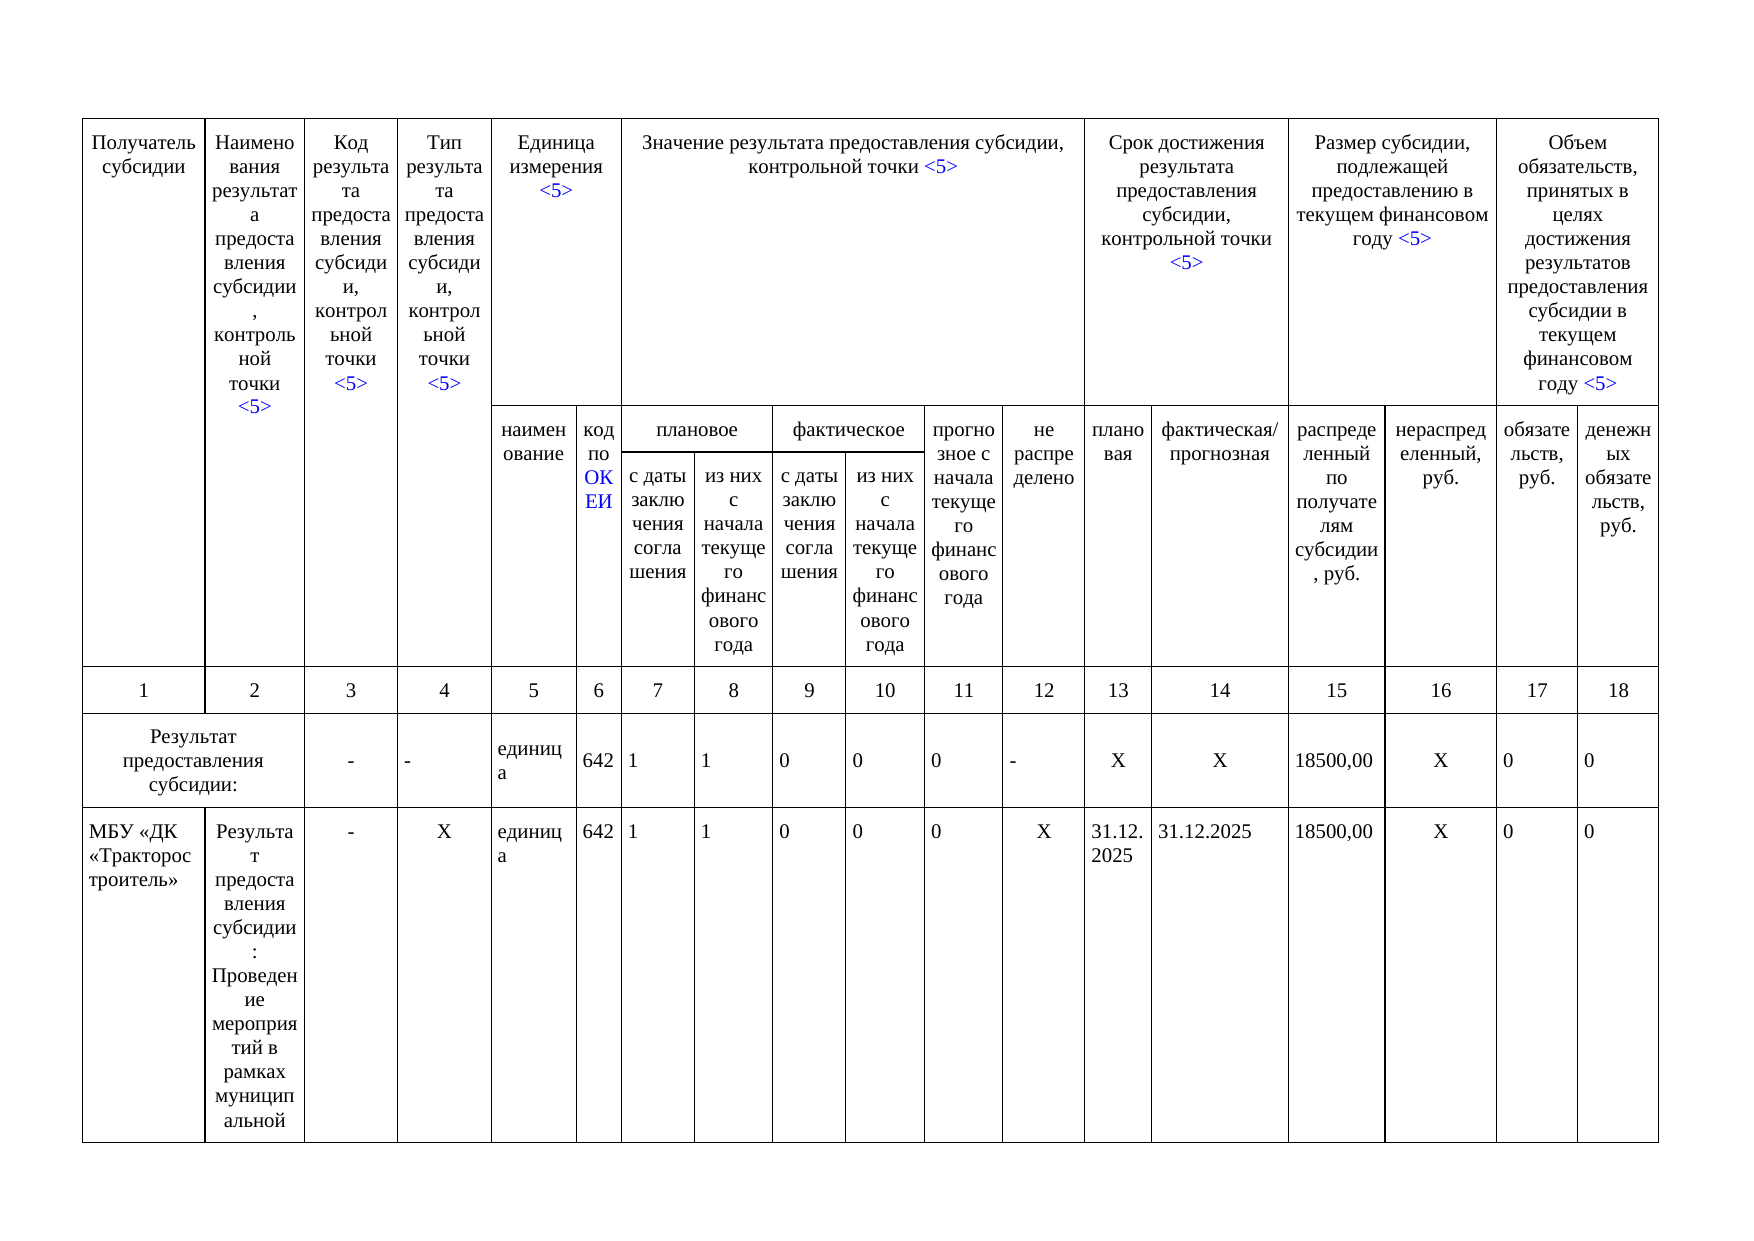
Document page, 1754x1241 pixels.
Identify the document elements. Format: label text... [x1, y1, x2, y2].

table_header Наименования результата предоставления субсидии, контрольной точки <5> [206, 119, 304, 666]
table_cell 1 [695, 808, 772, 1142]
table_cell X [1386, 808, 1496, 1142]
table_cell не распределено [1003, 406, 1084, 666]
table_cell Результат предоставления субсидии: [83, 714, 304, 807]
table_cell - [305, 714, 397, 807]
table_cell код по ОКЕИ [577, 406, 621, 666]
table_cell 7 [622, 667, 694, 713]
table_cell 1 [622, 714, 694, 807]
table_cell 1 [622, 808, 694, 1142]
table_cell 2 [206, 667, 304, 713]
table_header Получатель субсидии [83, 119, 204, 666]
table_cell 8 [695, 667, 772, 713]
table_cell X [1085, 714, 1151, 807]
table_cell - [305, 808, 397, 1142]
table_cell 31.12.2025 [1152, 808, 1288, 1142]
table_cell фактическое [773, 406, 924, 451]
table_header Срок достижения результата предоставления субсидии, контрольной точки <5> [1085, 119, 1288, 405]
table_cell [83, 808, 204, 1142]
table_cell 0 [1578, 714, 1658, 807]
table_cell 3 [305, 667, 397, 713]
table_cell 18500,00 [1289, 714, 1384, 807]
table_cell 18 [1578, 667, 1658, 713]
table_cell плановая [1085, 406, 1151, 666]
table_cell наименование [492, 406, 576, 666]
table_cell 0 [1497, 714, 1577, 807]
table_cell фактическая/прогнозная [1152, 406, 1288, 666]
table_cell 14 [1152, 667, 1288, 713]
table_cell единица [492, 714, 576, 807]
table_cell 0 [925, 714, 1002, 807]
table_cell X [398, 808, 491, 1142]
table_cell 0 [846, 808, 924, 1142]
table_header Тип результата предоставления субсидии, контрольной точки <5> [398, 119, 491, 666]
table_cell X [1386, 714, 1496, 807]
table_cell 12 [1003, 667, 1084, 713]
table_cell - [1003, 714, 1084, 807]
table_cell 4 [398, 667, 491, 713]
table_cell 17 [1497, 667, 1577, 713]
table_cell 0 [1578, 808, 1658, 1142]
table_cell нераспределенный, руб. [1386, 406, 1496, 666]
table_cell с даты заключения соглашения [622, 453, 694, 666]
table_header Размер субсидии, подлежащей предоставлению в текущем финансовом году <5> [1289, 119, 1496, 405]
table_cell денежных обязательств, руб. [1578, 406, 1658, 666]
table_cell 0 [773, 714, 845, 807]
table_cell обязательств, руб. [1497, 406, 1577, 666]
table_cell из них с начала текущего финансового года [695, 453, 772, 666]
table_cell 0 [773, 808, 845, 1142]
table_header Единица измерения <5> [492, 119, 621, 405]
table_cell 0 [1497, 808, 1577, 1142]
table_cell с даты заключения соглашения [773, 453, 845, 666]
table_cell 0 [925, 808, 1002, 1142]
table_cell 5 [492, 667, 576, 713]
table_header Объем обязательств, принятых в целях достижения результатов предоставления субсидии в текущем финансовом году <5> [1497, 119, 1658, 405]
table_cell 31.12.2025 [1085, 808, 1151, 1142]
table_cell X [1003, 808, 1084, 1142]
table_header Код результата предоставления субсидии, контрольной точки <5> [305, 119, 397, 666]
table_cell 18500,00 [1289, 808, 1384, 1142]
table_cell 16 [1386, 667, 1496, 713]
table_cell плановое [622, 406, 772, 451]
table_cell из них с начала текущего финансового года [846, 453, 924, 666]
table_cell 0 [846, 714, 924, 807]
table_cell 13 [1085, 667, 1151, 713]
table_cell 9 [773, 667, 845, 713]
table_cell 1 [83, 667, 204, 713]
table_cell единица [492, 808, 576, 1142]
table_cell 10 [846, 667, 924, 713]
table_cell 642 [577, 714, 621, 807]
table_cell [206, 808, 304, 1142]
table_cell прогнозное с начала текущего финансового года [925, 406, 1002, 666]
table_cell X [1152, 714, 1288, 807]
table_cell 1 [695, 714, 772, 807]
table_cell 642 [577, 808, 621, 1142]
table_cell распределенный по получателям субсидии, руб. [1289, 406, 1384, 666]
table_cell 6 [577, 667, 621, 713]
table_header Значение результата предоставления субсидии, контрольной точки <5> [622, 119, 1084, 405]
table_cell - [398, 714, 491, 807]
table_cell 15 [1289, 667, 1384, 713]
table_cell 11 [925, 667, 1002, 713]
